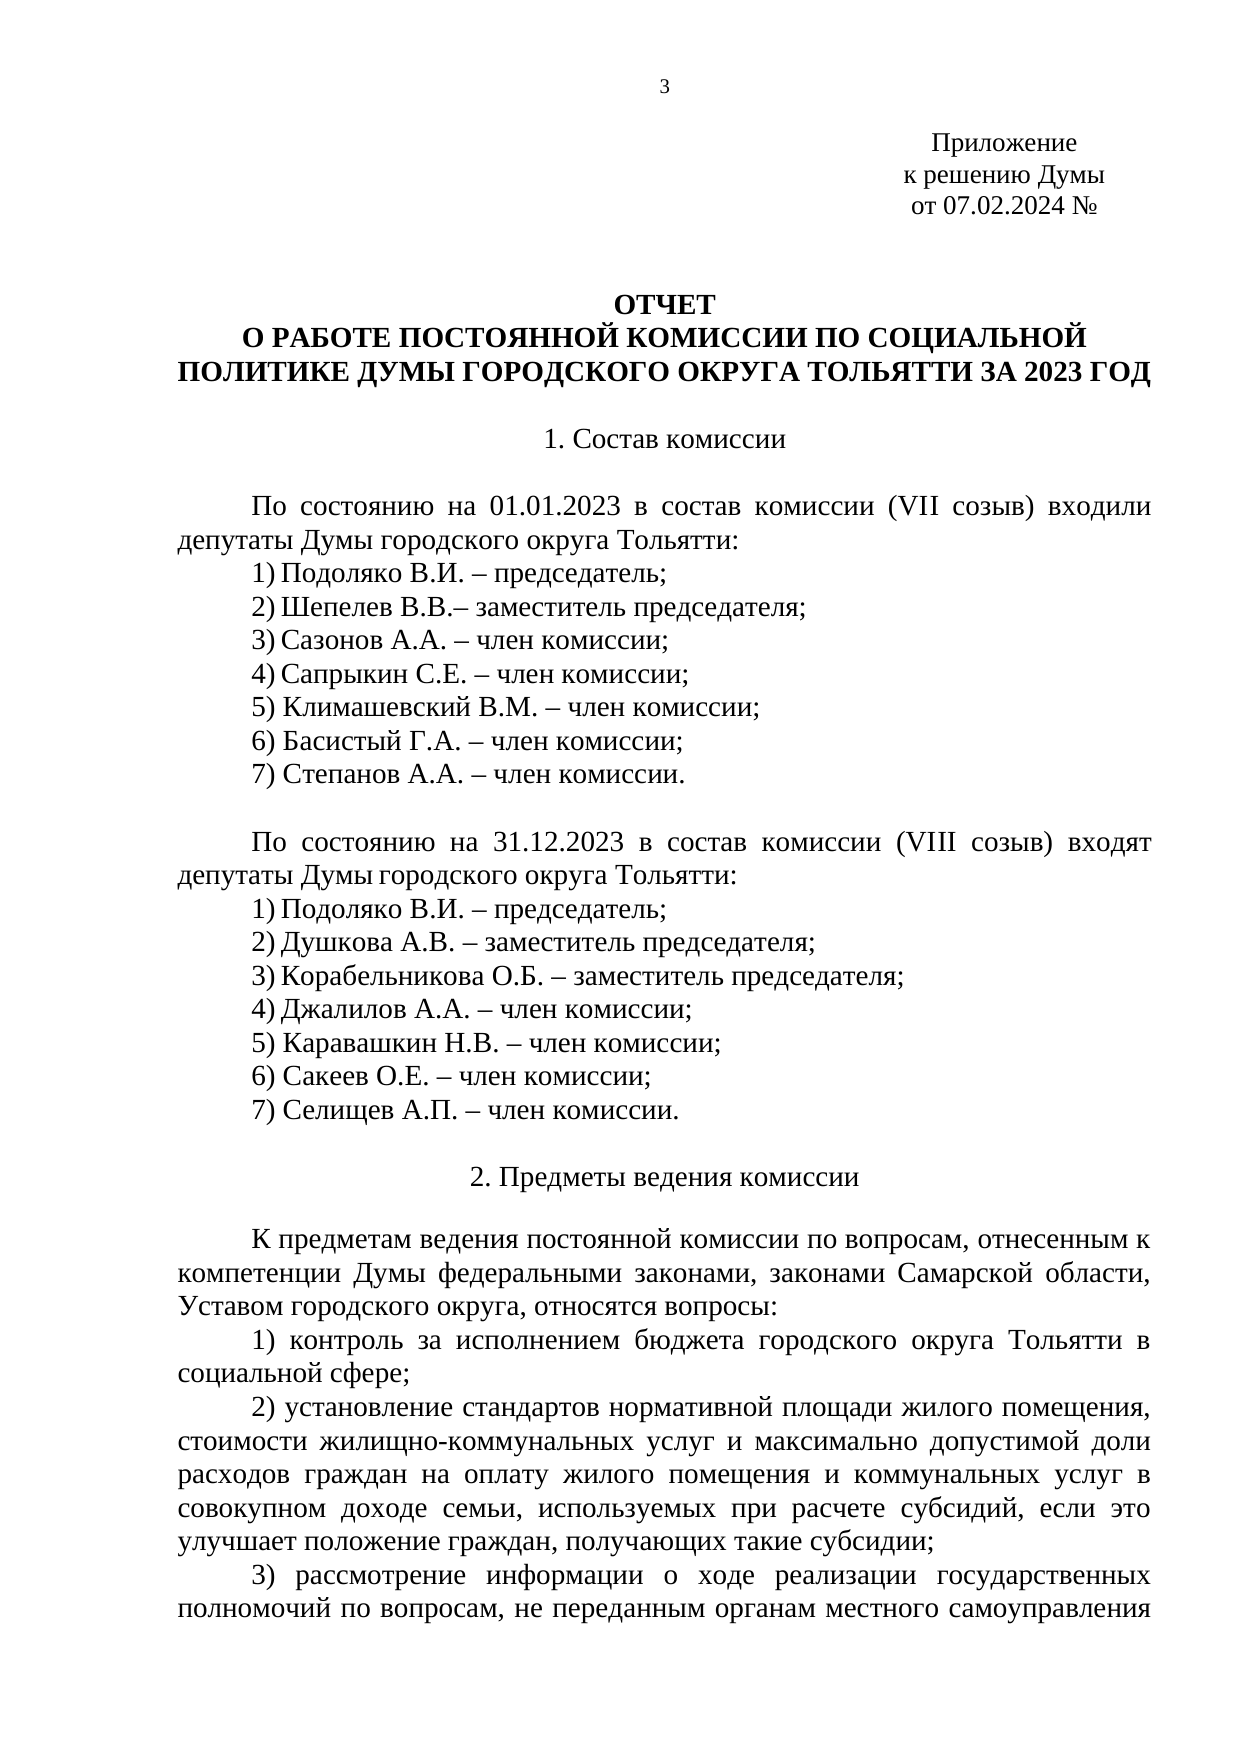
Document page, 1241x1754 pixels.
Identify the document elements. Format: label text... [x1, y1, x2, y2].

text 1) контроль за исполнением бюджета городского округа Тольятти в социальной сфере; [177, 1322, 1152, 1389]
text 6) Басистый Г.А. – член комиссии; [177, 723, 1152, 757]
text Приложение [856, 127, 1152, 158]
text О РАБОТЕ ПОСТОЯННОЙ КОМИССИИ ПО СОЦИАЛЬНОЙ ПОЛИТИКЕ ДУМЫ ГОРОДСКОГО ОКРУГА ТОЛЬЯТТИ ЗА 2023 ГОД [177, 321, 1152, 388]
text от 07.02.2024 № [856, 189, 1152, 220]
text По состоянию на 01.01.2023 в состав комиссии (VII созыв) входили депутаты Думы городского округа Тольятти: [177, 488, 1152, 555]
text 4) Джалилов А.А. – член комиссии; [251, 991, 1152, 1025]
text 4) Сапрыкин С.Е. – член комиссии; [177, 656, 1152, 689]
text 2) Душкова А.В. – заместитель председателя; [251, 924, 1152, 958]
text К предметам ведения постоянной комиссии по вопросам, отнесенным к компетенции Думы федеральными законами, законами Самарской области, Уставом городского округа, относятся вопросы: [177, 1221, 1152, 1322]
text 5) Каравашкин Н.В. – член комиссии; [251, 1025, 1152, 1058]
text 6) Сакеев О.Е. – член комиссии; [251, 1058, 1152, 1092]
text 2) установление стандартов нормативной площади жилого помещения, стоимости жилищно-коммунальных услуг и максимально допустимой доли расходов граждан на оплату жилого помещения и коммунальных услуг в совокупном доходе семьи, используемых при расчете субсидий, если это улучшает положение граждан, получающих такие субсидии; [177, 1389, 1152, 1557]
text 3) Сазонов А.А. – член комиссии; [177, 622, 1152, 656]
text к решению Думы [856, 158, 1152, 189]
text 1) Подоляко В.И. – председатель; [177, 555, 1152, 589]
text По состоянию на 31.12.2023 в состав комиссии (VIII созыв) входят депутаты Думы городского округа Тольятти: [177, 824, 1152, 891]
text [177, 1557, 1152, 1624]
text 7) Степанов А.А. – член комиссии. [177, 757, 1152, 790]
text ОТЧЕТ [177, 287, 1152, 321]
text 3) Корабельникова О.Б. – заместитель председателя; [251, 958, 1152, 991]
text 1. Состав комиссии [177, 421, 1152, 455]
text 5) Климашевский В.М. – член комиссии; [177, 689, 1152, 723]
text 2) Шепелев В.В.– заместитель председателя; [177, 589, 1152, 622]
text 2. Предметы ведения комиссии [177, 1159, 1152, 1193]
text 1) Подоляко В.И. – председатель; [251, 891, 1152, 924]
text 7) Селищев А.П. – член комиссии. [251, 1092, 1152, 1126]
